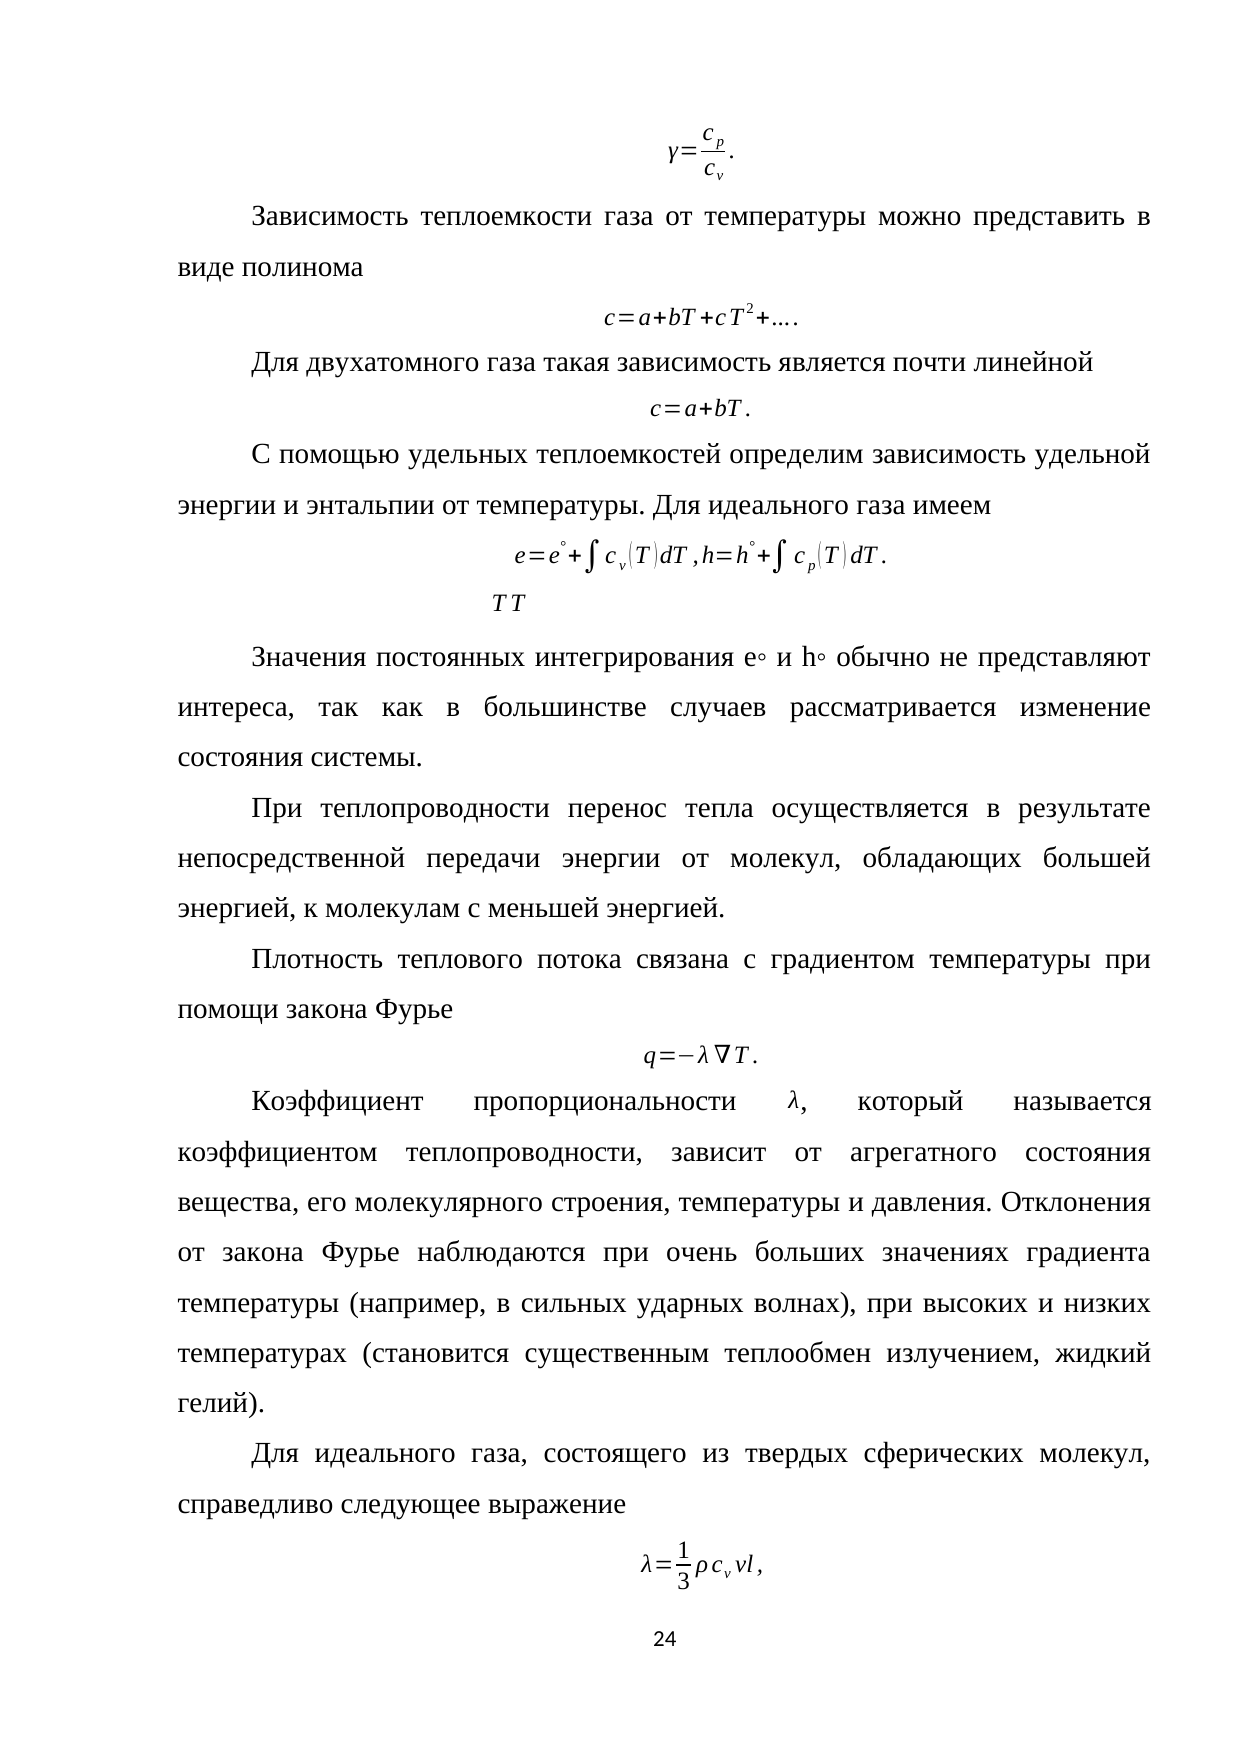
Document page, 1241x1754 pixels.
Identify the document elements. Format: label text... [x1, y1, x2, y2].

text При теплопроводности перенос тепла осуществляется в результате непосредственной передачи энергии от молекул, обладающих большей энергией, к молекулам с меньшей энергией. [177, 790, 1152, 924]
text Зависимость теплоемкости газа от температуры можно представить в виде полинома [177, 198, 1152, 282]
text Для двухатомного газа такая зависимость является почти линейной [177, 344, 1152, 378]
text С помощью удельных теплоемкостей определим зависимость удельной энергии и энтальпии от температуры. Для идеального газа имеем [177, 436, 1152, 520]
text Плотность теплового потока связана с градиентом температуры при помощи закона Фурье [177, 941, 1152, 1025]
text Значения постоянных интегрирования e◦ и h◦ обычно не представляют интереса, так как в большинстве случаев рассматривается изменение состояния системы. [177, 639, 1152, 773]
text Для идеального газа, состоящего из твердых сферических молекул, справедливо следующее выражение [177, 1436, 1152, 1519]
text Коэффициент пропорциональности , который называется коэффициентом теплопроводности, зависит от агрегатного состояния вещества, его молекулярного строения, температуры и давления. Отклонения от закона Фурье наблюдаются при очень больших значениях градиента температуры (например, в сильных ударных волнах), при высоких и низких температурах (становится существенным теплообмен излучением, жидкий гелий). [177, 1083, 1152, 1419]
